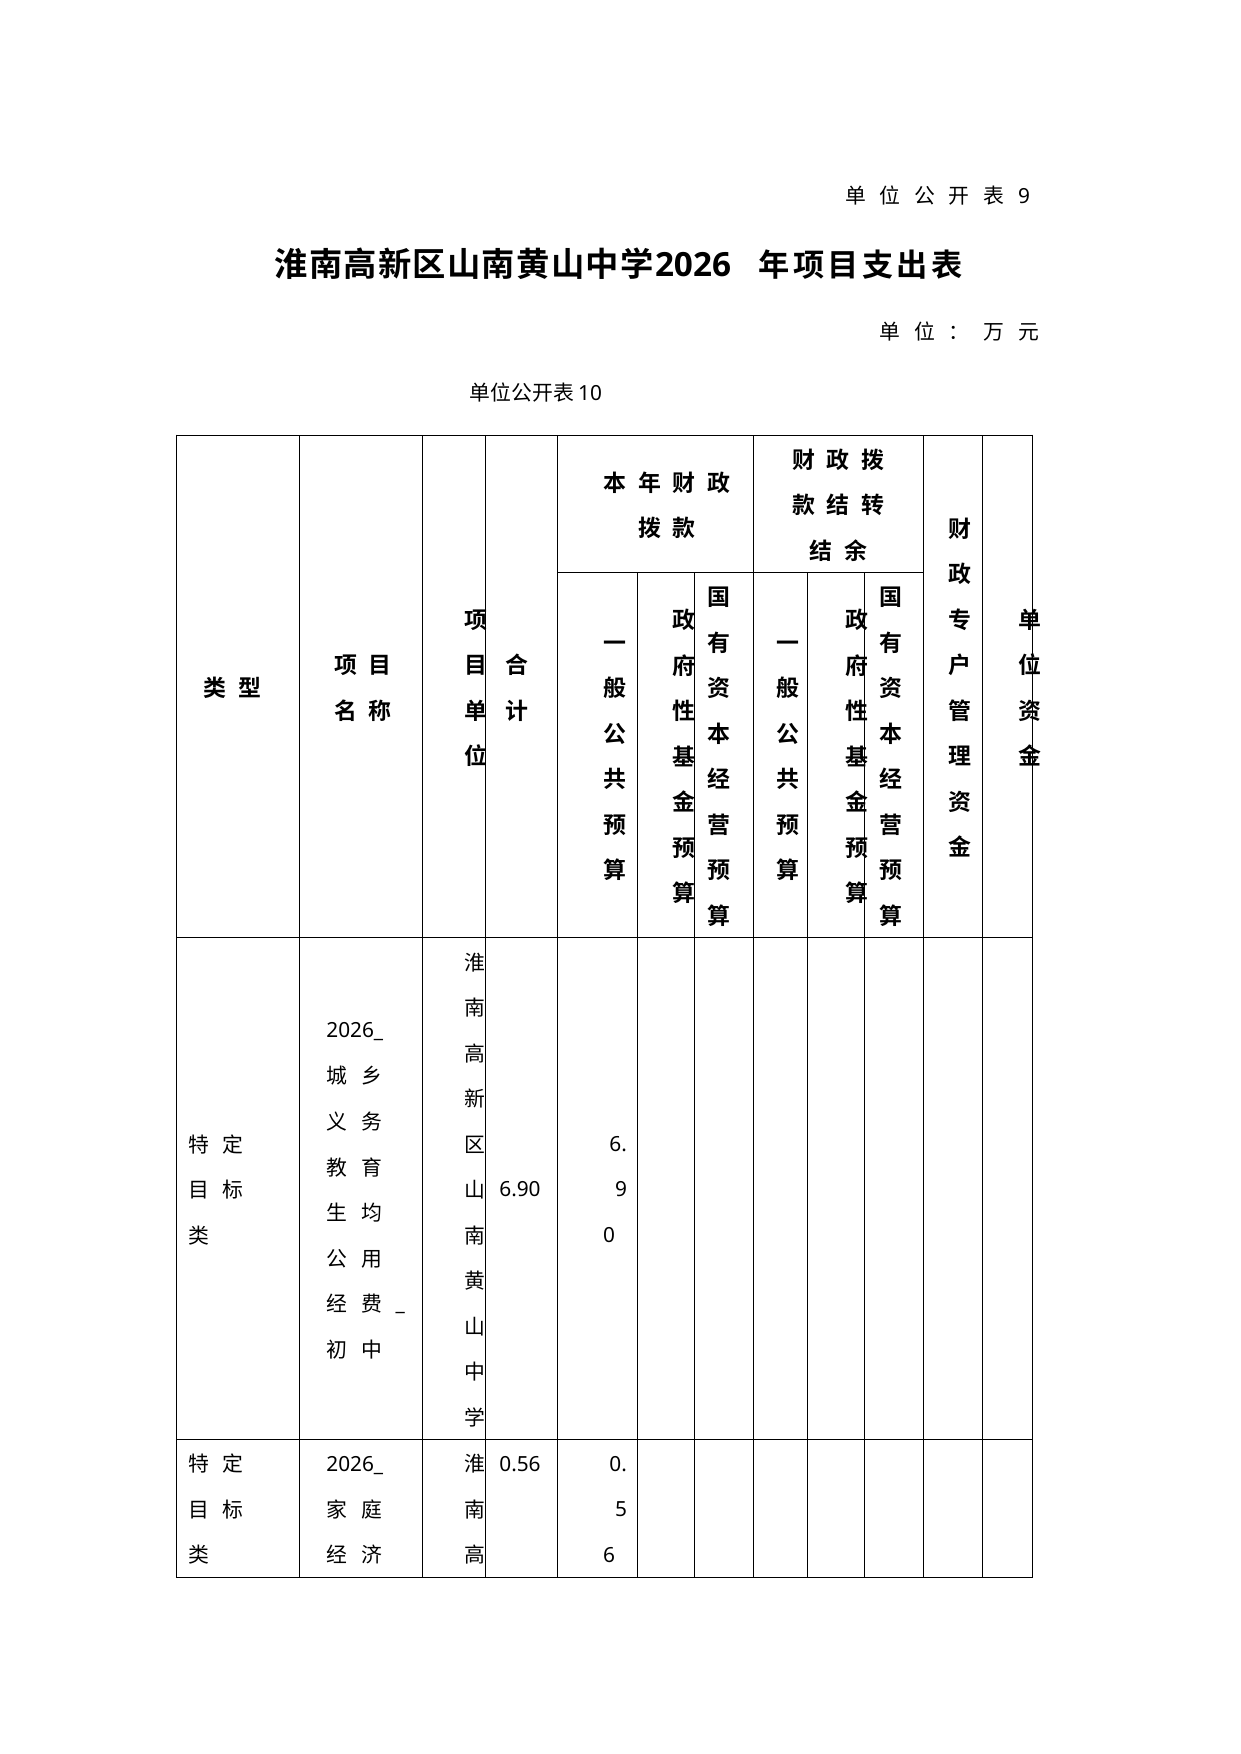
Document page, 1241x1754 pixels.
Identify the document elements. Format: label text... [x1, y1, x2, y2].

table_cell 国有资本经营预算 [865, 573, 923, 937]
table_header 合计 [486, 436, 557, 937]
table_cell 0.56 [486, 1440, 557, 1577]
table_cell 政府性基金预算 [638, 573, 694, 937]
table_cell [754, 938, 807, 1439]
table_cell [924, 938, 982, 1439]
text 单位公开表9 [188, 171, 1052, 217]
table_cell [754, 1440, 807, 1577]
table_cell [924, 1440, 982, 1577]
table_cell 一般公共预算 [558, 573, 637, 937]
table_header 项目单位 [423, 436, 485, 937]
table_cell [808, 938, 864, 1439]
table_cell [983, 938, 1032, 1439]
table_header 类型 [177, 436, 299, 937]
table_cell 淮南高新区山南黄山中学 [423, 938, 485, 1439]
table_header 本年财政拨款 [558, 436, 753, 572]
table_cell 特定目标类 [177, 938, 299, 1439]
table_cell 淮南高新区山南黄山中学 [423, 1440, 485, 1577]
table_cell [695, 1440, 753, 1577]
table_cell [865, 938, 923, 1439]
table_cell 国有资本经营预算 [695, 573, 753, 937]
table_cell 一般公共预算 [754, 573, 807, 937]
text 淮南高新区山南黄山中学2026年项目支出表 [188, 217, 1052, 308]
table_header 项目名称 [300, 436, 422, 937]
table_cell [808, 1440, 864, 1577]
table_header 单位资金 [983, 436, 1032, 937]
table_cell [638, 1440, 694, 1577]
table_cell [300, 1440, 422, 1577]
table_cell 政府性基金预算 [808, 573, 864, 937]
table_cell 2026_城乡义务教育生均公用经费_初中 [300, 938, 422, 1439]
table_cell [983, 1440, 1032, 1577]
table_cell [695, 938, 753, 1439]
table_cell 6.90 [486, 938, 557, 1439]
table_cell 0.56 [558, 1440, 637, 1577]
table_cell [638, 938, 694, 1439]
text 单位公开表10 [188, 353, 1052, 412]
table_header 财政专户管理资金 [924, 436, 982, 937]
table_cell 特定目标类 [177, 1440, 299, 1577]
table_cell 6.90 [558, 938, 637, 1439]
table_header 财政拨款结转结余 [754, 436, 923, 572]
text 单位：万元 [190, 308, 1052, 353]
table_cell [865, 1440, 923, 1577]
